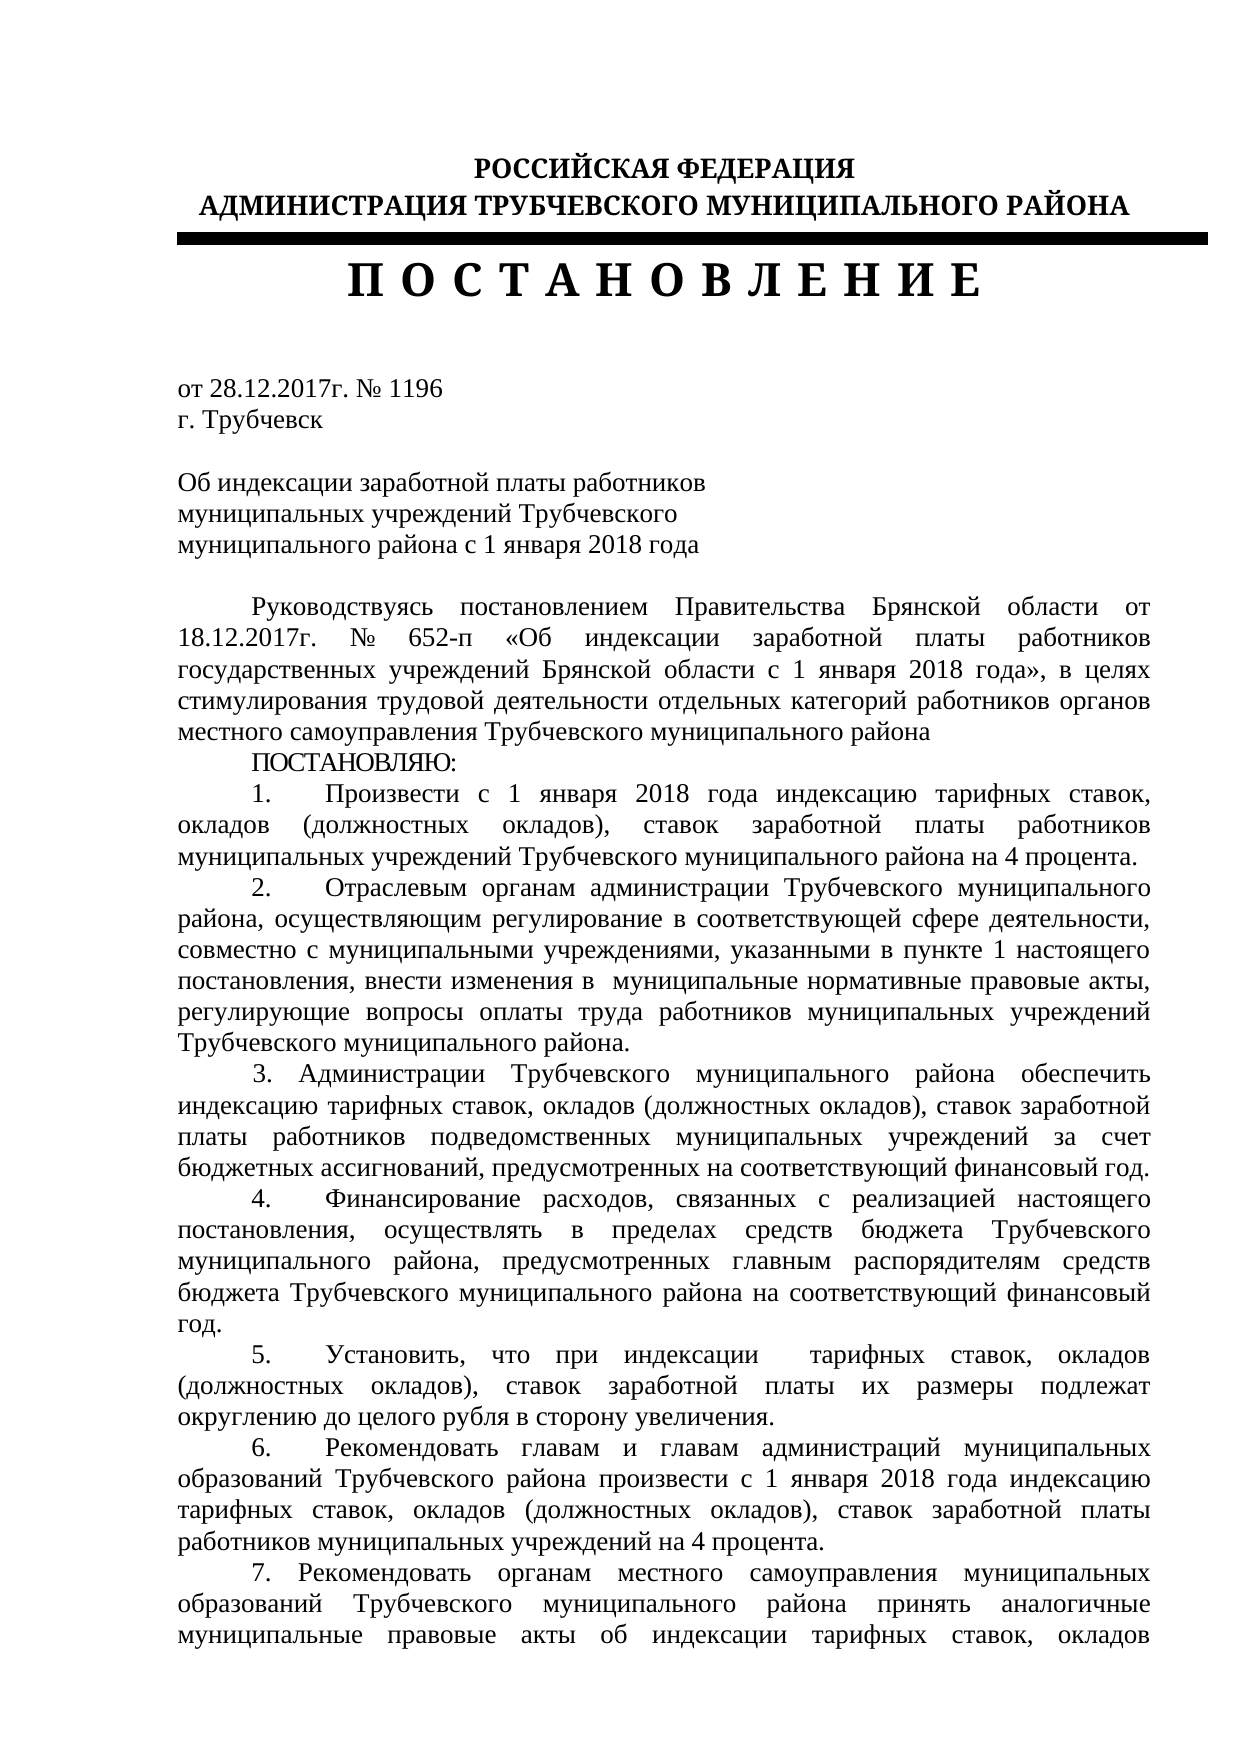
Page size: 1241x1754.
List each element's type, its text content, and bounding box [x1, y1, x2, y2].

text г. Трубчевск [177, 403, 1152, 435]
text Руководствуясь постановлением Правительства Брянской области от 18.12.2017г. № 652-п «Об индексации заработной платы работников государственных учреждений Брянской области с 1 января 2018 года», в целях стимулирования трудовой деятельности отдельных категорий работников органов местного самоуправления Трубчевского муниципального района [177, 590, 1152, 746]
text Об индексации заработной платы работников [177, 466, 1152, 497]
text РОССИЙСКАЯ ФЕДЕРАЦИЯ [177, 150, 1152, 187]
text муниципального района с 1 января 2018 года [177, 528, 1152, 559]
text П О С Т А Н О В Л Е Н И Е [177, 248, 1152, 310]
list Произвести с 1 января 2018 года индексацию тарифных ставок, окладов (должностных окладов), ставок заработной платы работников муниципальных учреждений Трубчевского муниципального района на 4 процента. [177, 777, 1152, 871]
list Финансирование расходов, связанных с реализацией настоящего постановления, осуществлять в пределах средств бюджета Трубчевского муниципального района, предусмотренных главным распорядителям средств бюджета Трубчевского муниципального района на соответствующий финансовый год. [177, 1182, 1152, 1338]
text ПОСТАНОВЛЯЮ: [177, 746, 1152, 777]
list Рекомендовать главам и главам администраций муниципальных образований Трубчевского района произвести с 1 января 2018 года индексацию тарифных ставок, окладов (должностных окладов), ставок заработной платы работников муниципальных учреждений на 4 процента. [177, 1431, 1152, 1556]
list Установить, что при индексации тарифных ставок, окладов (должностных окладов), ставок заработной платы их размеры подлежат округлению до целого рубля в сторону увеличения. [177, 1338, 1152, 1431]
text от 28.12.2017г. № 1196 [177, 372, 1152, 403]
list Отраслевым органам администрации Трубчевского муниципального района, осуществляющим регулирование в соответствующей сфере деятельности, совместно с муниципальными учреждениями, указанными в пункте 1 настоящего постановления, внести изменения в муниципальные нормативные правовые акты, регулирующие вопросы оплаты труда работников муниципальных учреждений Трубчевского муниципального района. [177, 871, 1152, 1058]
text муниципальных учреждений Трубчевского [177, 497, 1152, 528]
text 3. Администрации Трубчевского муниципального района обеспечить индексацию тарифных ставок, окладов (должностных окладов), ставок заработной платы работников подведомственных муниципальных учреждений за счет бюджетных ассигнований, предусмотренных на соответствующий финансовый год. [177, 1058, 1152, 1182]
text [177, 1556, 1152, 1649]
text АДМИНИСТРАЦИЯ ТРУБЧЕВСКОГО МУНИЦИПАЛЬНОГО РАЙОНА [177, 187, 1152, 223]
